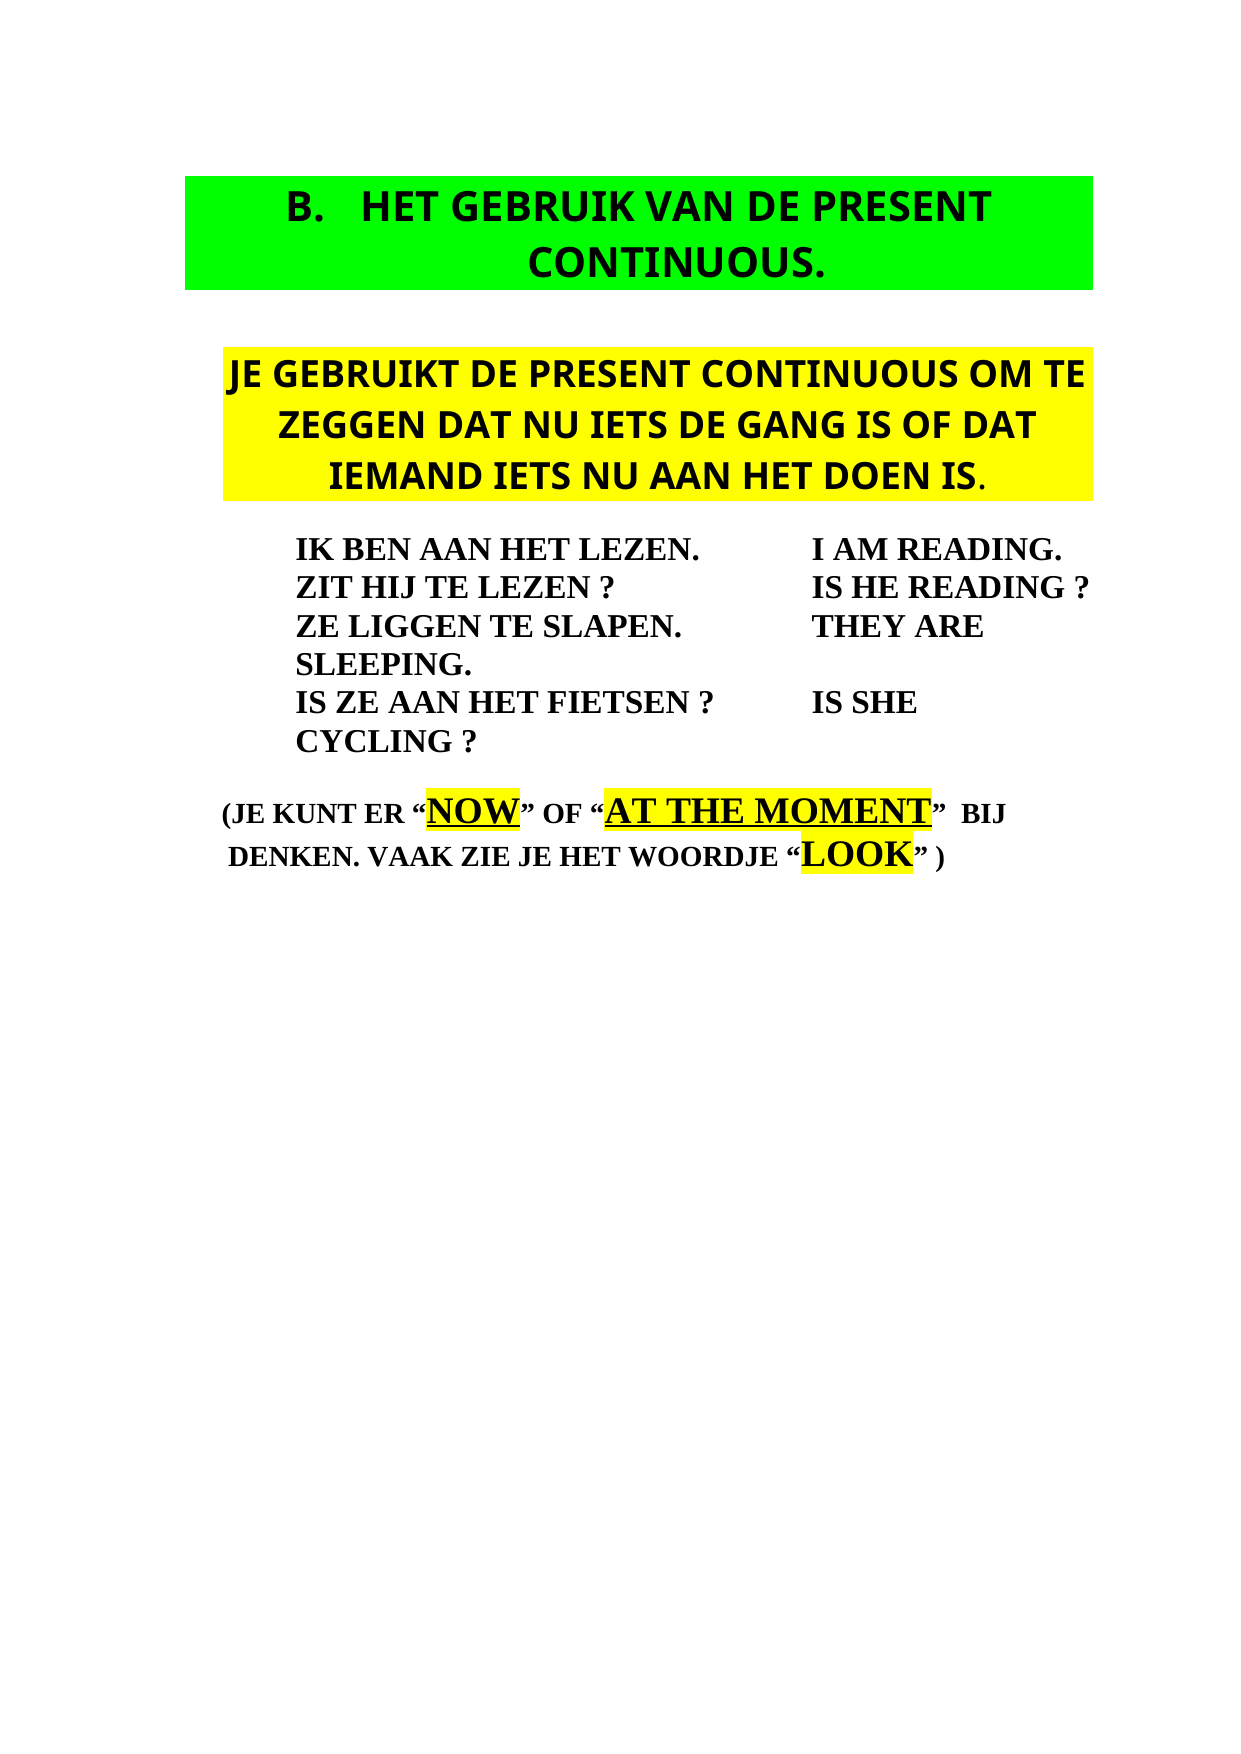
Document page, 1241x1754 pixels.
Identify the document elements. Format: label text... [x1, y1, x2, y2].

text (JE KUNT ER “NOW” OF “AT THE MOMENT” BIJ [520, 788, 604, 831]
text DENKEN. VAAK ZIE JE HET WOORDJE “LOOK” ) [913, 831, 1093, 874]
text (JE KUNT ER “NOW” OF “AT THE MOMENT” BIJ [932, 788, 1093, 831]
text (JE KUNT ER “NOW” OF “AT THE MOMENT” BIJ [148, 788, 426, 831]
text ZE LIGGEN TE SLAPEN. THEY ARE SLEEPING. [295, 606, 1093, 683]
text IK BEN AAN HET LEZEN. I AM READING. [295, 529, 1093, 568]
text DENKEN. VAAK ZIE JE HET WOORDJE “LOOK” ) [148, 831, 801, 874]
text IS ZE AAN HET FIETSEN ? IS SHE CYCLING ? [295, 683, 1093, 759]
text ZIT HIJ TE LEZEN ? IS HE READING ? [295, 568, 1093, 606]
list HET GEBRUIK VAN DE PRESENT CONTINUOUS. [185, 176, 1093, 290]
text JE GEBRUIKT DE PRESENT CONTINUOUS OM TE ZEGGEN DAT NU IETS DE GANG IS OF DAT IEMAND IETS NU AAN HET DOEN IS. [223, 347, 1093, 501]
